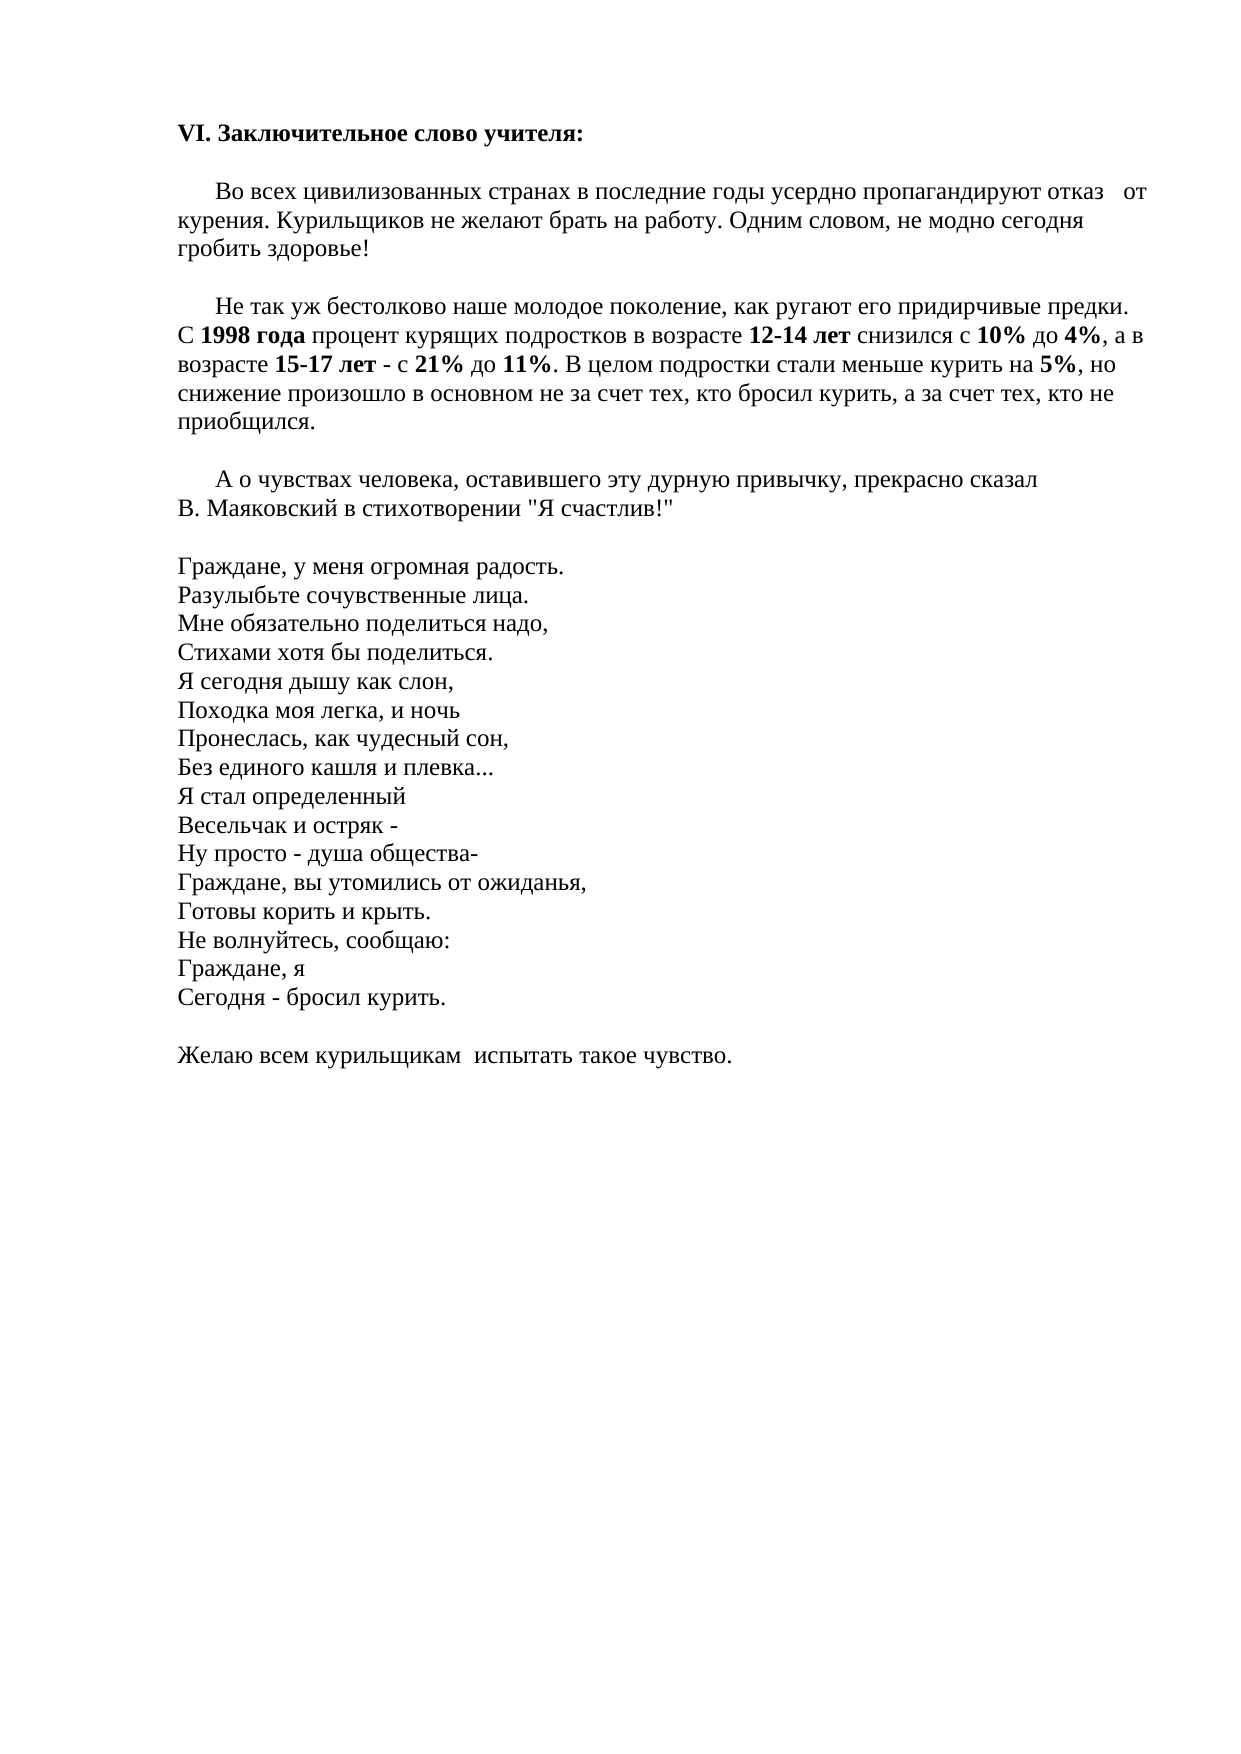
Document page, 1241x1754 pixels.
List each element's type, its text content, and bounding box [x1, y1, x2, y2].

text Граждане, у меня огромная радость. Разулыбьте сочувственные лица. Мне обязательно поделиться надо, Стихами хотя бы поделиться. Я сегодня дышу как слон, Походка моя легка, и ночь Пронеслась, как чудесный сон, Без единого кашля и плевка... Я стал определенный Весельчак и остряк - Ну просто - душа общества- Граждане, вы утомились от ожиданья, Готовы корить и крыть. Не волнуйтесь, сообщаю: Граждане, я Сегодня - бросил курить. [177, 551, 1152, 1011]
text Желаю всем курильщикам испытать такое чувство. [177, 1040, 1152, 1069]
text VI. Заключительное слово учителя: [177, 118, 1152, 147]
text А о чувствах человека, оставившего эту дурную привычку, прекрасно сказал В. Маяковский в стихотворении "Я счастлив!" [177, 464, 1152, 522]
text Во всех цивилизованных странах в последние годы усердно пропагандируют отказ от курения. Курильщиков не желают брать на работу. Одним словом, не модно сегодня гробить здоровье! [177, 176, 1152, 262]
text Не так уж бестолково наше молодое поколение, как ругают его придирчивые предки. С 1998 года процент курящих подростков в возрасте 12-14 лет снизился с 10% до 4%, а в возрасте 15-17 лет - с 21% до 11%. В целом подростки стали меньше курить на 5%, но снижение произошло в основном не за счет тех, кто бросил курить, а за счет тех, кто не приобщился. [177, 291, 1152, 435]
